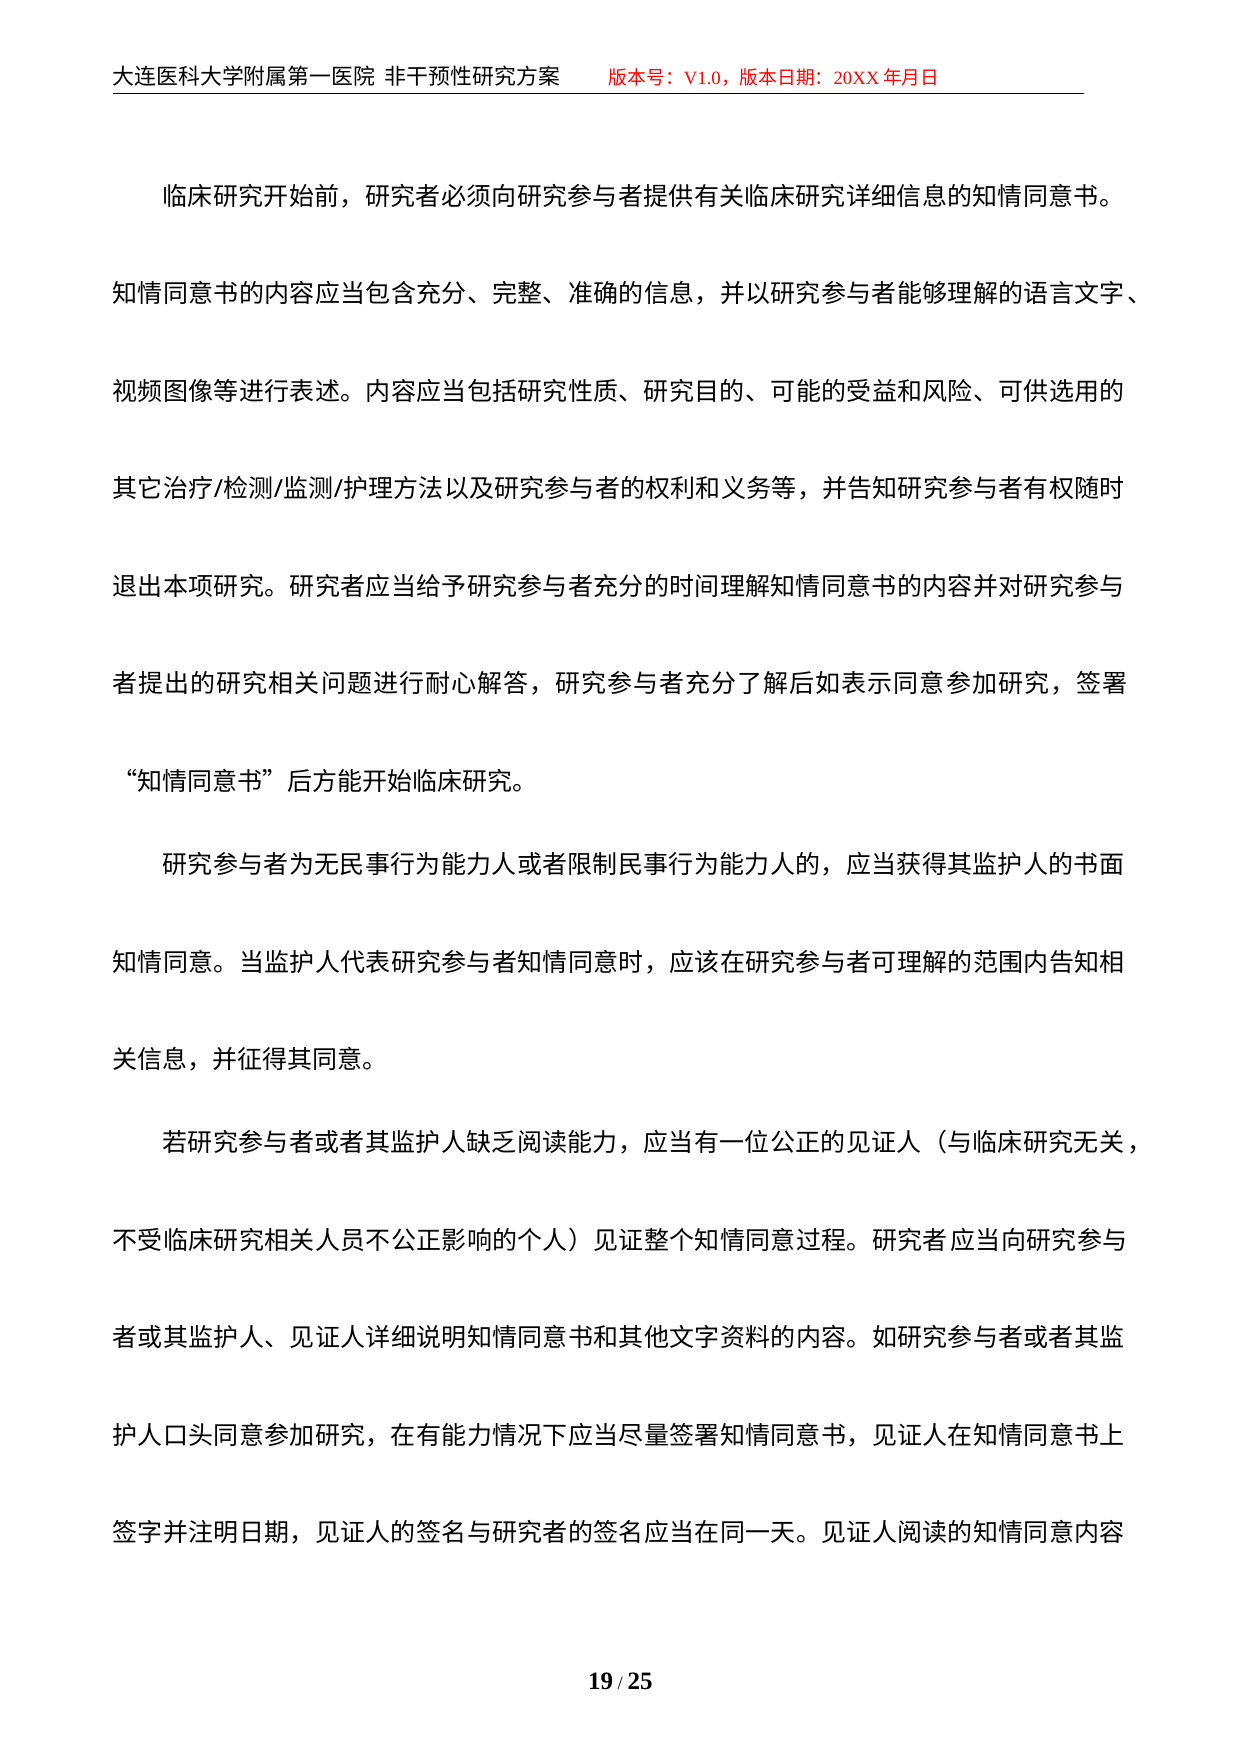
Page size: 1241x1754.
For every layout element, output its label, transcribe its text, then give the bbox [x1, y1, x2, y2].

text 研究参与者为无民事行为能力人或者限制民事行为能力人的，应当获得其监护人的书面知情同意。当监护人代表研究参与者知情同意时，应该在研究参与者可理解的范围内告知相关信息，并征得其同意。 [112, 830, 1128, 1090]
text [112, 1108, 1128, 1563]
text 临床研究开始前，研究者必须向研究参与者提供有关临床研究详细信息的知情同意书。知情同意书的内容应当包含充分、完整、准确的信息，并以研究参与者能够理解的语言文字、视频图像等进行表述。内容应当包括研究性质、研究目的、可能的受益和风险、可供选用的其它治疗/检测/监测/护理方法以及研究参与者的权利和义务等，并告知研究参与者有权随时退出本项研究。研究者应当给予研究参与者充分的时间理解知情同意书的内容并对研究参与者提出的研究相关问题进行耐心解答，研究参与者充分了解后如表示同意参加研究，签署“知情同意书”后方能开始临床研究。 [112, 162, 1128, 812]
